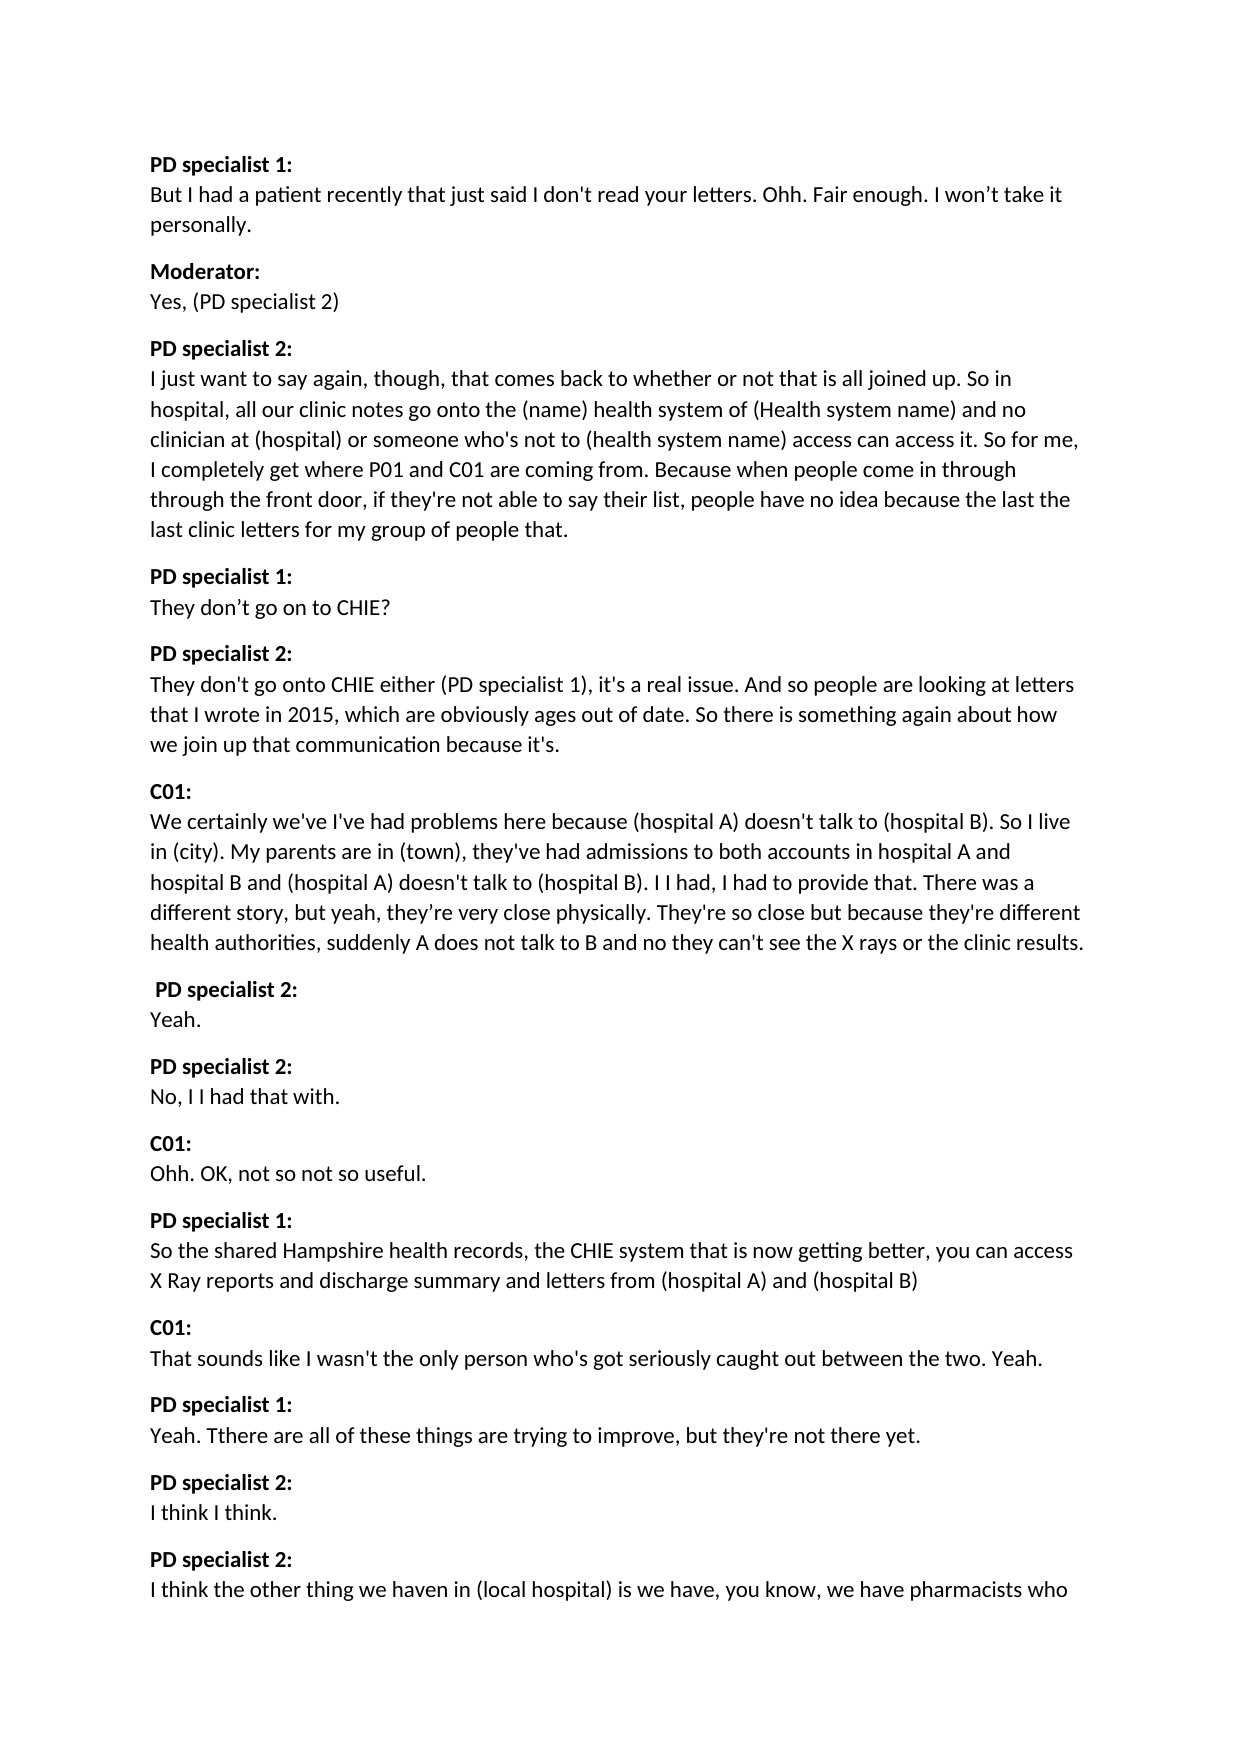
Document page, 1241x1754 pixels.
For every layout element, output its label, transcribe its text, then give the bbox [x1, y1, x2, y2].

text PD specialist 2: No, I I had that with. [150, 1052, 1090, 1110]
text C01: That sounds like I wasn't the only person who's got seriously caught out between the two. Yeah. [150, 1313, 1090, 1372]
text PD specialist 2: I just want to say again, though, that comes back to whether or not that is all joined up. So in hospital, all our clinic notes go onto the (name) health system of (Health system name) and no clinician at (hospital) or someone who's not to (health system name) access can access it. So for me, I completely get where P01 and C01 are coming from. Because when people come in through through the front door, if they're not able to say their list, people have no idea because the last the last clinic letters for my group of people that. [150, 334, 1090, 544]
text C01: Ohh. OK, not so not so useful. [150, 1129, 1090, 1187]
text PD specialist 2: I think I think. [150, 1468, 1090, 1526]
text PD specialist 1: So the shared Hampshire health records, the CHIE system that is now getting better, you can access X Ray reports and discharge summary and letters from (hospital A) and (hospital B) [150, 1206, 1090, 1295]
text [150, 1545, 1090, 1603]
text PD specialist 1: They don’t go on to CHIE? [150, 562, 1090, 621]
text PD specialist 2: Yeah. [150, 975, 1090, 1033]
text PD specialist 1: But I had a patient recently that just said I don't read your letters. Ohh. Fair enough. I won’t take it personally. [150, 150, 1090, 238]
text PD specialist 1: Yeah. Tthere are all of these things are trying to improve, but they're not there yet. [150, 1391, 1090, 1449]
text Moderator: Yes, (PD specialist 2) [150, 257, 1090, 316]
text PD specialist 2: They don't go onto CHIE either (PD specialist 1), it's a real issue. And so people are looking at letters that I wrote in 2015, which are obviously ages out of date. So there is something again about how we join up that communication because it's. [150, 639, 1090, 758]
text C01: We certainly we've I've had problems here because (hospital A) doesn't talk to (hospital B). So I live in (city). My parents are in (town), they've had admissions to both accounts in hospital A and hospital B and (hospital A) doesn't talk to (hospital B). I I had, I had to provide that. There was a different story, but yeah, they’re very close physically. They're so close but because they're different health authorities, suddenly A does not talk to B and no they can't see the X rays or the clinic results. [150, 777, 1090, 956]
